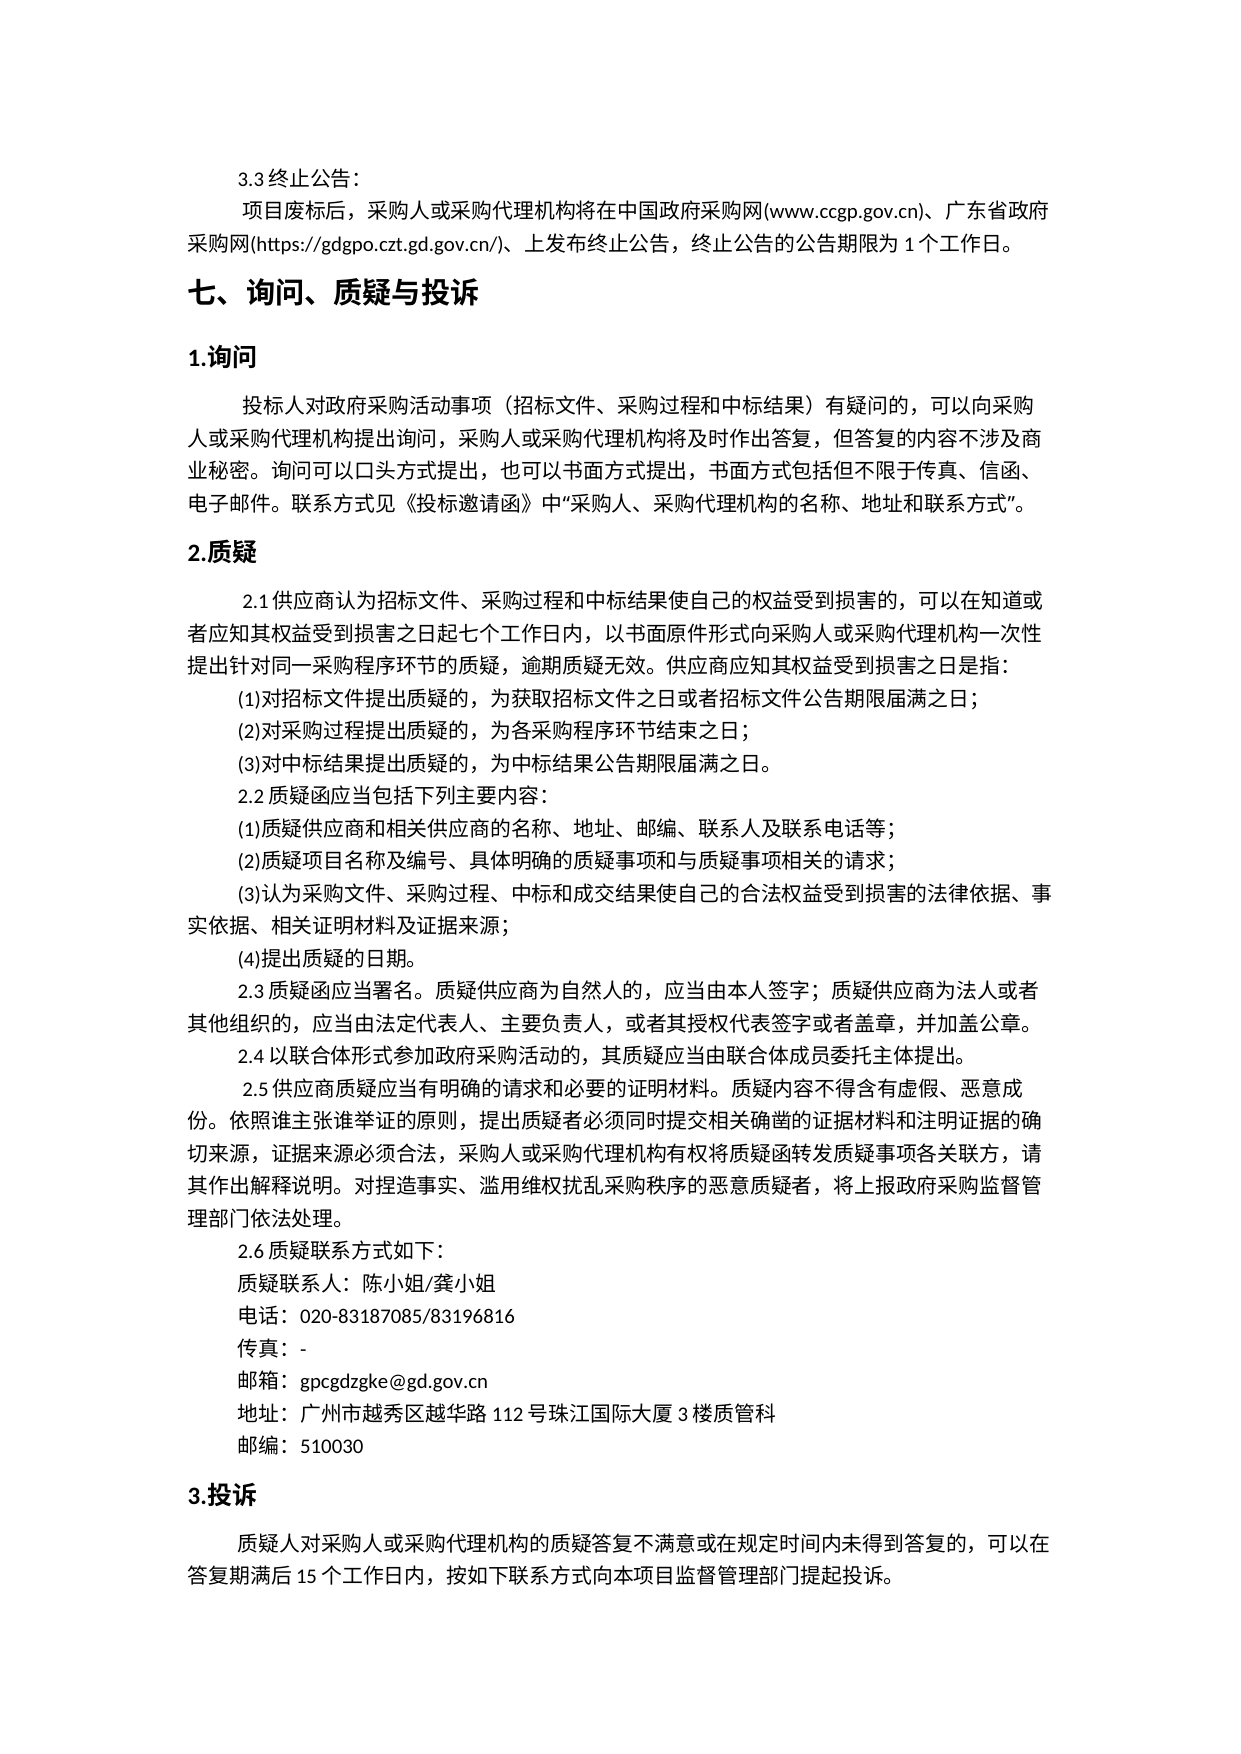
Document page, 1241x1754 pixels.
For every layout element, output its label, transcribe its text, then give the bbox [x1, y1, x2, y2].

text 2.3 质疑函应当署名。质疑供应商为自然人的，应当由本人签字；质疑供应商为法人或者其他组织的，应当由法定代表人、主要负责人，或者其授权代表签字或者盖章，并加盖公章。 [187, 974, 1053, 1039]
text 质疑人对采购人或采购代理机构的质疑答复不满意或在规定时间内未得到答复的，可以在答复期满后15个工作日内，按如下联系方式向本项目监督管理部门提起投诉。 [187, 1527, 1053, 1592]
text (2)质疑项目名称及编号、具体明确的质疑事项和与质疑事项相关的请求； [187, 844, 1053, 877]
text (4)提出质疑的日期。 [187, 942, 1053, 974]
text 2.2质疑函应当包括下列主要内容： [187, 779, 1053, 812]
text (3)对中标结果提出质疑的，为中标结果公告期限届满之日。 [187, 747, 1053, 779]
text 2.质疑 [187, 519, 1053, 584]
text 2.6质疑联系方式如下： [187, 1234, 1053, 1267]
text 邮箱：gpcgdzgke@gd.gov.cn [187, 1364, 1053, 1397]
text 3.3终止公告： [187, 162, 1053, 194]
text 投标人对政府采购活动事项（招标文件、采购过程和中标结果）有疑问的，可以向采购人或采购代理机构提出询问，采购人或采购代理机构将及时作出答复，但答复的内容不涉及商业秘密。询问可以口头方式提出，也可以书面方式提出，书面方式包括但不限于传真、信函、电子邮件。联系方式见《投标邀请函》中“采购人、采购代理机构的名称、地址和联系方式”。 [187, 389, 1053, 519]
text (1)对招标文件提出质疑的，为获取招标文件之日或者招标文件公告期限届满之日； [187, 682, 1053, 714]
text 地址：广州市越秀区越华路112号珠江国际大厦3楼质管科 [187, 1397, 1053, 1429]
text 2.1供应商认为招标文件、采购过程和中标结果使自己的权益受到损害的，可以在知道或者应知其权益受到损害之日起七个工作日内，以书面原件形式向采购人或采购代理机构一次性提出针对同一采购程序环节的质疑，逾期质疑无效。供应商应知其权益受到损害之日是指： [187, 584, 1053, 682]
text 质疑联系人：陈小姐/龚小姐 [187, 1267, 1053, 1299]
text 邮编：510030 [187, 1429, 1053, 1462]
text 项目废标后，采购人或采购代理机构将在中国政府采购网(www.ccgp.gov.cn)、广东省政府采购网(https://gdgpo.czt.gd.gov.cn/)、上发布终止公告，终止公告的公告期限为1个工作日。 [187, 194, 1053, 259]
text (1)质疑供应商和相关供应商的名称、地址、邮编、联系人及联系电话等； [187, 812, 1053, 844]
text 2.5供应商质疑应当有明确的请求和必要的证明材料。质疑内容不得含有虚假、恶意成份。依照谁主张谁举证的原则，提出质疑者必须同时提交相关确凿的证据材料和注明证据的确切来源，证据来源必须合法，采购人或采购代理机构有权将质疑函转发质疑事项各关联方，请其作出解释说明。对捏造事实、滥用维权扰乱采购秩序的恶意质疑者，将上报政府采购监督管理部门依法处理。 [187, 1072, 1053, 1234]
text 七、询问、质疑与投诉 [187, 259, 1053, 324]
text 2.4以联合体形式参加政府采购活动的，其质疑应当由联合体成员委托主体提出。 [187, 1039, 1053, 1072]
text 1.询问 [187, 324, 1053, 389]
text (2)对采购过程提出质疑的，为各采购程序环节结束之日； [187, 714, 1053, 747]
text (3)认为采购文件、采购过程、中标和成交结果使自己的合法权益受到损害的法律依据、事实依据、相关证明材料及证据来源； [187, 877, 1053, 942]
text 电话：020-83187085/83196816 [187, 1299, 1053, 1332]
text 传真：- [187, 1332, 1053, 1364]
text 3.投诉 [187, 1462, 1053, 1527]
